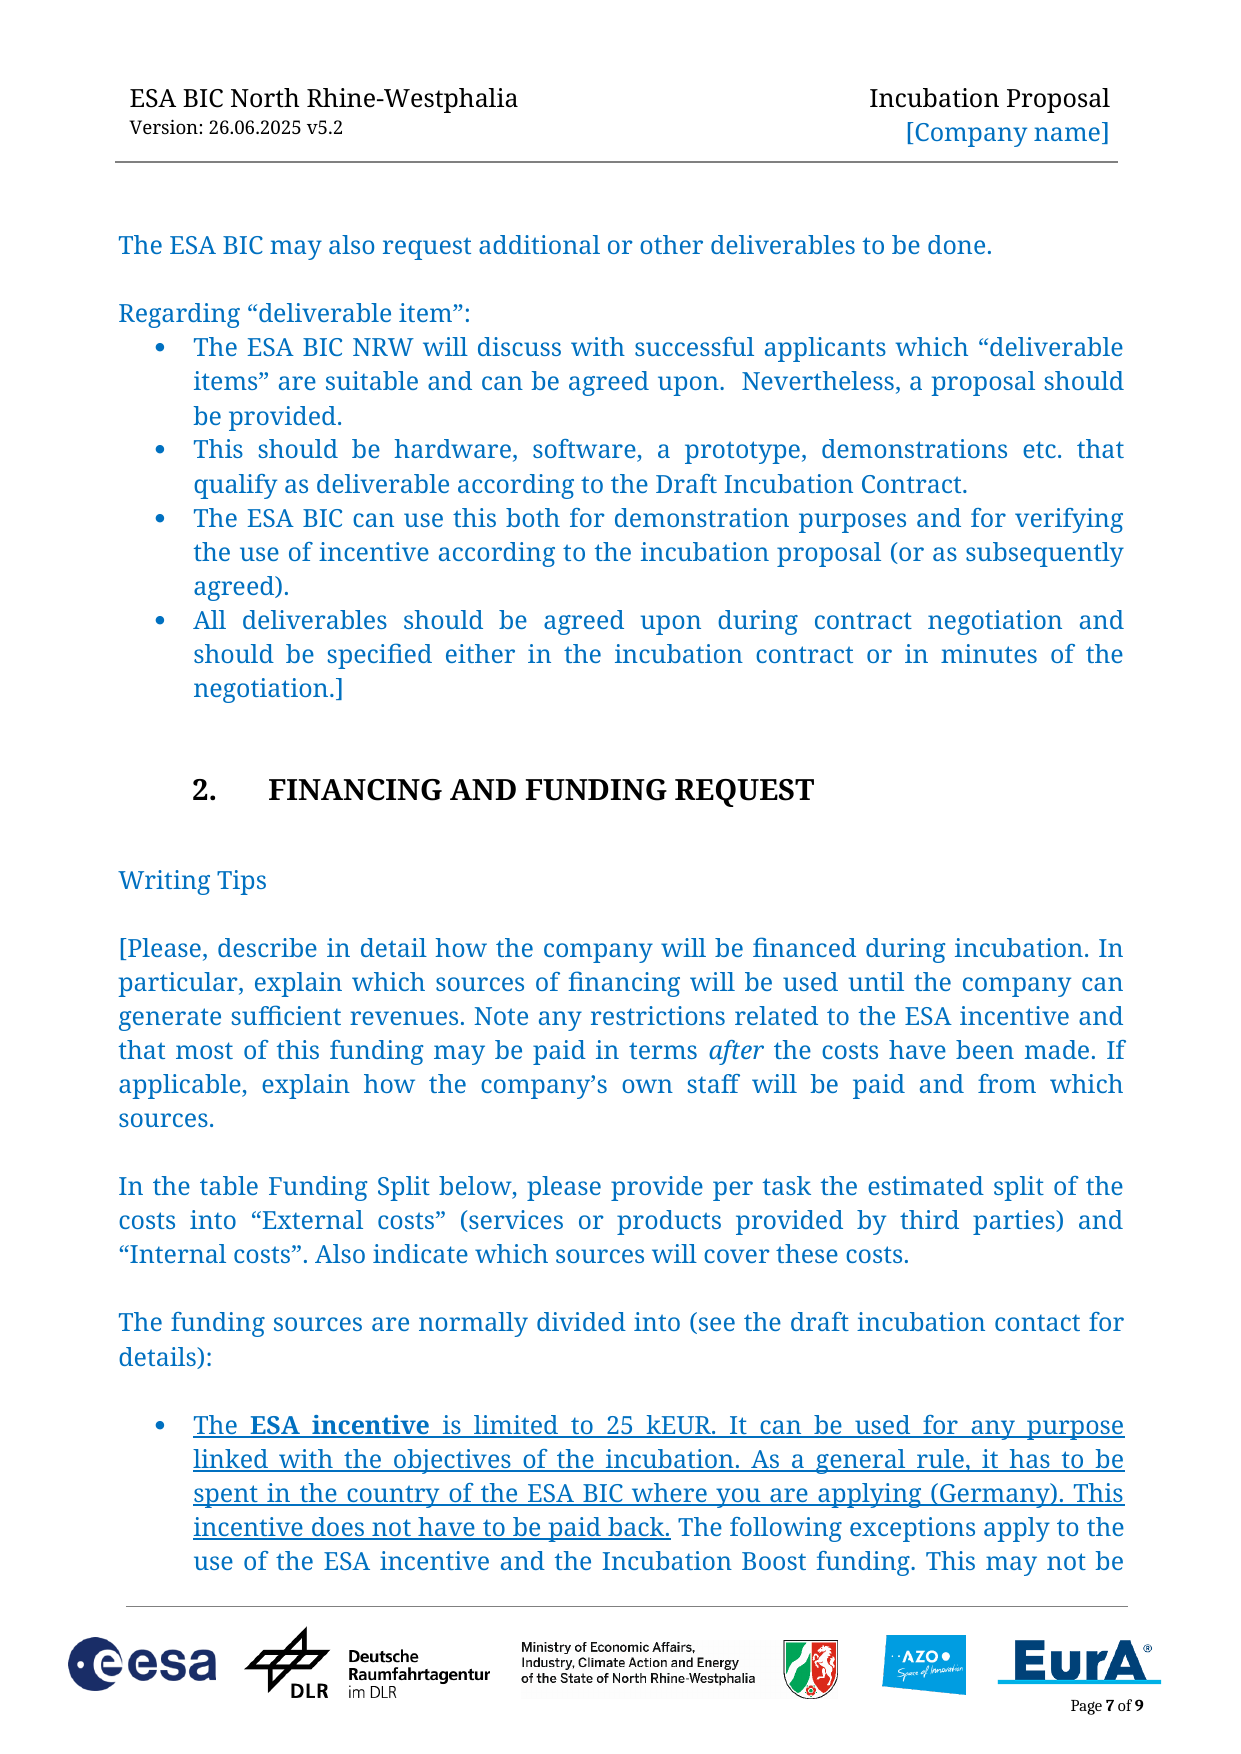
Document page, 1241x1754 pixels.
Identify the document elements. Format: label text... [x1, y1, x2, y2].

text The ESA BIC may also request additional or other deliverables to be done. [118, 228, 1125, 262]
picture [882, 1635, 886, 1677]
text Regarding “deliverable item”: [118, 296, 1125, 330]
text [Please, describe in detail how the company will be financed during incubation. In particular, explain which sources of financing will be used until the company can generate sufficient revenues. Note any restrictions related to the ESA incentive and that most of this funding may be paid in terms after the costs have been made. If applicable, explain how the company’s own staff will be paid and from which sources. [118, 930, 1125, 1135]
picture [917, 1655, 924, 1662]
text Writing Tips [118, 862, 1125, 896]
text In the table Funding Split below, please provide per task the estimated split of the costs into “External costs” (services or products provided by third parties) and “Internal costs”. Also indicate which sources will cover these costs. [118, 1169, 1125, 1271]
picture [996, 1639, 1162, 1685]
list The ESA BIC NRW will discuss with successful applicants which “deliverable items” are suitable and can be agreed upon. Nevertheless, a proposal should be provided. [156, 330, 1125, 432]
subtitle FINANCING AND fUnDING REQUEST [192, 769, 1125, 808]
picture [882, 1687, 955, 1695]
picture [521, 1640, 838, 1699]
list This should be hardware, software, a prototype, demonstrations etc. that qualify as deliverable according to the Draft Incubation Contract. [156, 432, 1125, 500]
text The funding sources are normally divided into (see the draft incubation contact for details): [118, 1305, 1125, 1373]
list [156, 1407, 1125, 1578]
picture [68, 1637, 216, 1691]
picture [905, 1651, 912, 1660]
picture [943, 1653, 949, 1660]
list The ESA BIC can use this both for demonstration purposes and for verifying the use of incentive according to the incubation proposal (or as subsequently agreed). [156, 500, 1125, 602]
list All deliverables should be agreed upon during contract negotiation and should be specified either in the incubation contract or in minutes of the negotiation.] [156, 602, 1125, 705]
picture [244, 1626, 490, 1698]
picture [927, 1652, 937, 1662]
